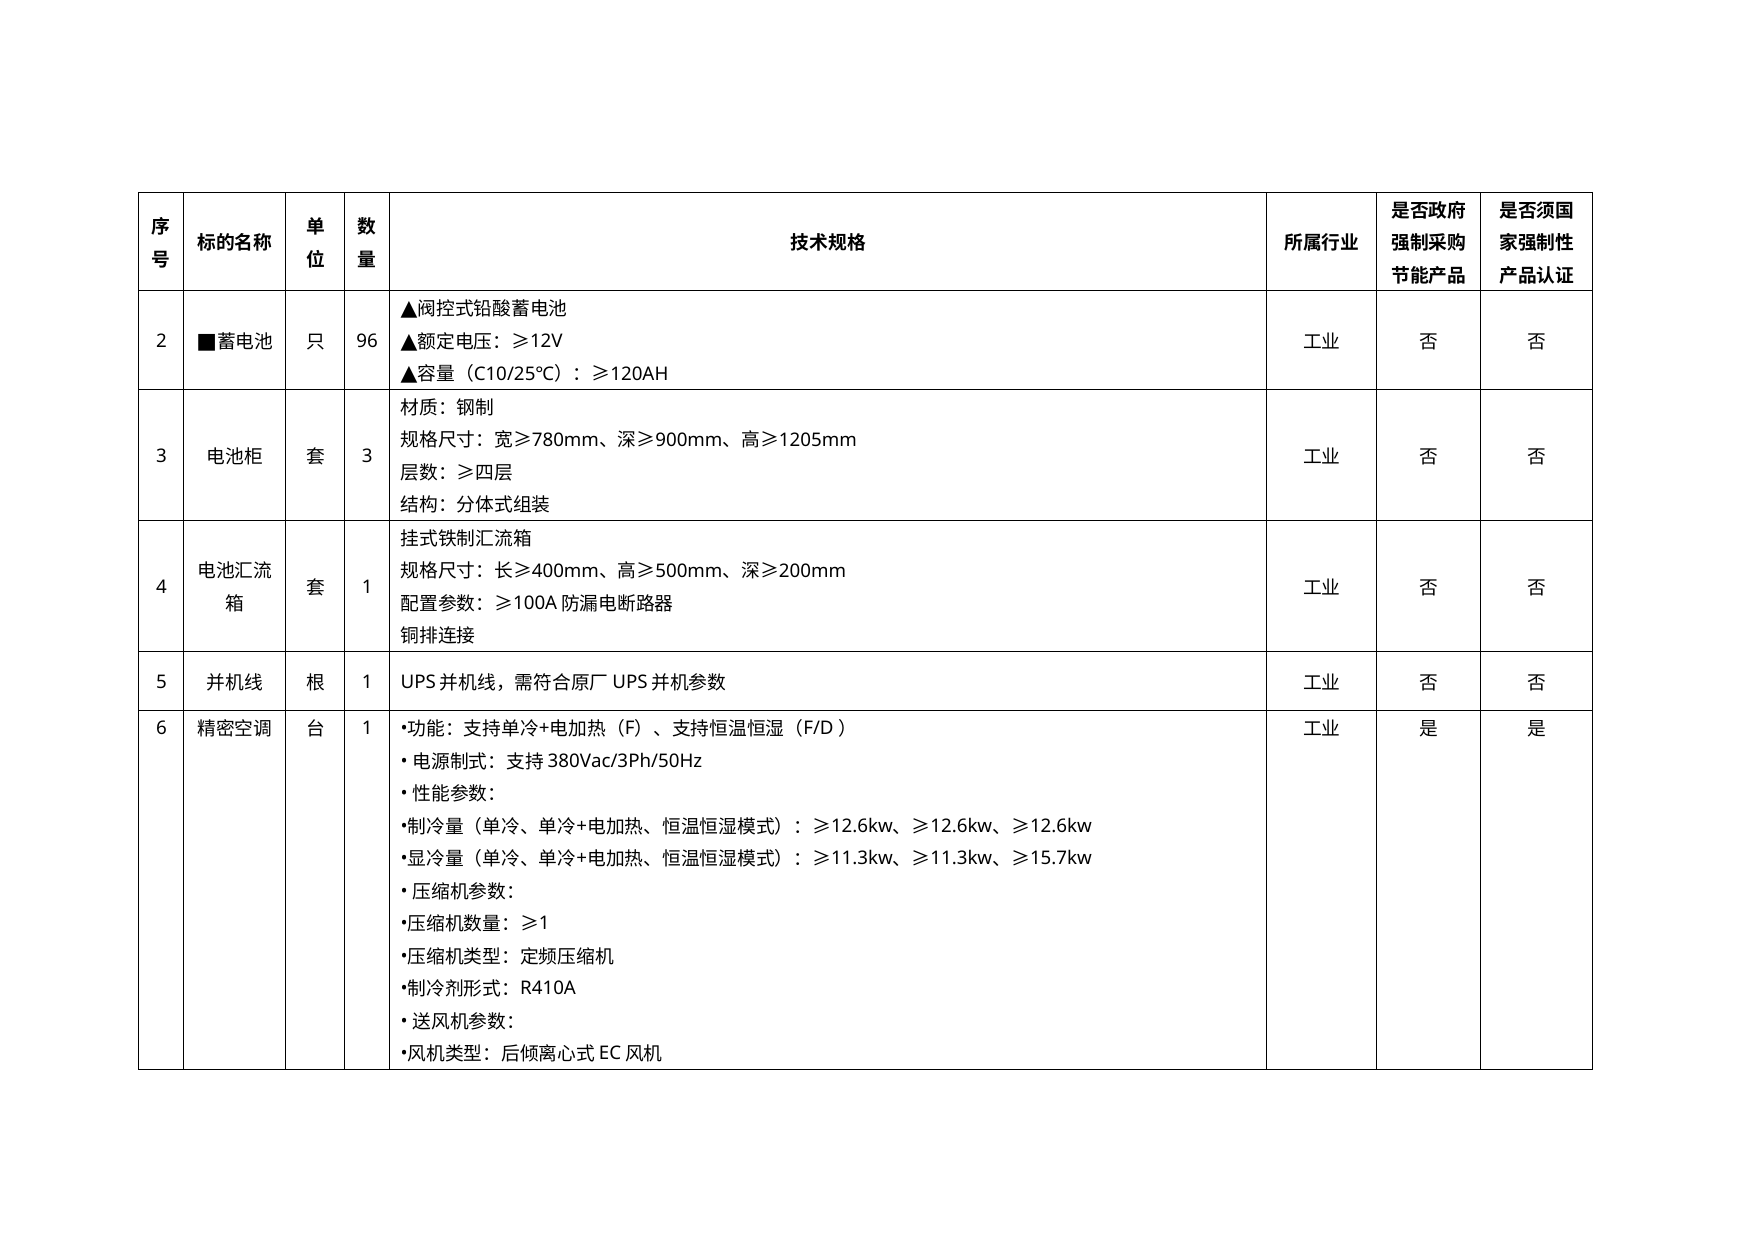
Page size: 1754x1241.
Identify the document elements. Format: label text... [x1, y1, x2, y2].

table_cell 否 [1377, 521, 1480, 651]
table_cell 根 [286, 652, 344, 710]
table_header 是否政府强制采购节能产品 [1377, 193, 1480, 290]
table_header 是否须国家强制性产品认证 [1481, 193, 1592, 290]
table_cell 1 [345, 521, 389, 651]
table_cell 3 [345, 390, 389, 520]
table_cell 1 [345, 711, 389, 1069]
table_cell 只 [286, 291, 344, 389]
table_cell 是 [1481, 711, 1592, 1069]
table_header 数量 [345, 193, 389, 290]
table_cell 工业 [1267, 711, 1376, 1069]
table_cell UPS并机线，需符合原厂UPS并机参数 [390, 652, 1266, 710]
table_header 技术规格 [390, 193, 1266, 290]
table_cell 否 [1481, 390, 1592, 520]
table_cell 材质：钢制 规格尺寸：宽≥780mm、深≥900mm、高≥1205mm 层数：≥四层 结构：分体式组装 [390, 390, 1266, 520]
table_cell 6 [139, 711, 183, 1069]
table_cell 工业 [1267, 390, 1376, 520]
table_cell 1 [345, 652, 389, 710]
table_cell ■蓄电池 [184, 291, 285, 389]
table_cell 台 [286, 711, 344, 1069]
table_cell 96 [345, 291, 389, 389]
table_cell 并机线 [184, 652, 285, 710]
table_header 所属行业 [1267, 193, 1376, 290]
table_cell 5 [139, 652, 183, 710]
table_cell 否 [1481, 521, 1592, 651]
table_cell 精密空调 [184, 711, 285, 1069]
table_cell 电池柜 [184, 390, 285, 520]
table_header 序号 [139, 193, 183, 290]
table_cell 2 [139, 291, 183, 389]
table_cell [390, 711, 1266, 1069]
table_cell 否 [1377, 390, 1480, 520]
table_cell 工业 [1267, 291, 1376, 389]
table_cell 否 [1377, 652, 1480, 710]
table_cell 套 [286, 521, 344, 651]
table_cell 工业 [1267, 521, 1376, 651]
table_cell 4 [139, 521, 183, 651]
table_header 单位 [286, 193, 344, 290]
table_cell 否 [1481, 652, 1592, 710]
table_cell 挂式铁制汇流箱 规格尺寸：长≥400mm、高≥500mm、深≥200mm 配置参数：≥100A防漏电断路器 铜排连接 [390, 521, 1266, 651]
table_cell 否 [1481, 291, 1592, 389]
table_header 标的名称 [184, 193, 285, 290]
table_cell 是 [1377, 711, 1480, 1069]
table_cell 套 [286, 390, 344, 520]
table_cell 电池汇流箱 [184, 521, 285, 651]
table_cell 工业 [1267, 652, 1376, 710]
table_cell 否 [1377, 291, 1480, 389]
table_cell 3 [139, 390, 183, 520]
table_cell ▲阀控式铅酸蓄电池 ▲额定电压：≥12V ▲容量（C10/25℃）：≥120AH [390, 291, 1266, 389]
